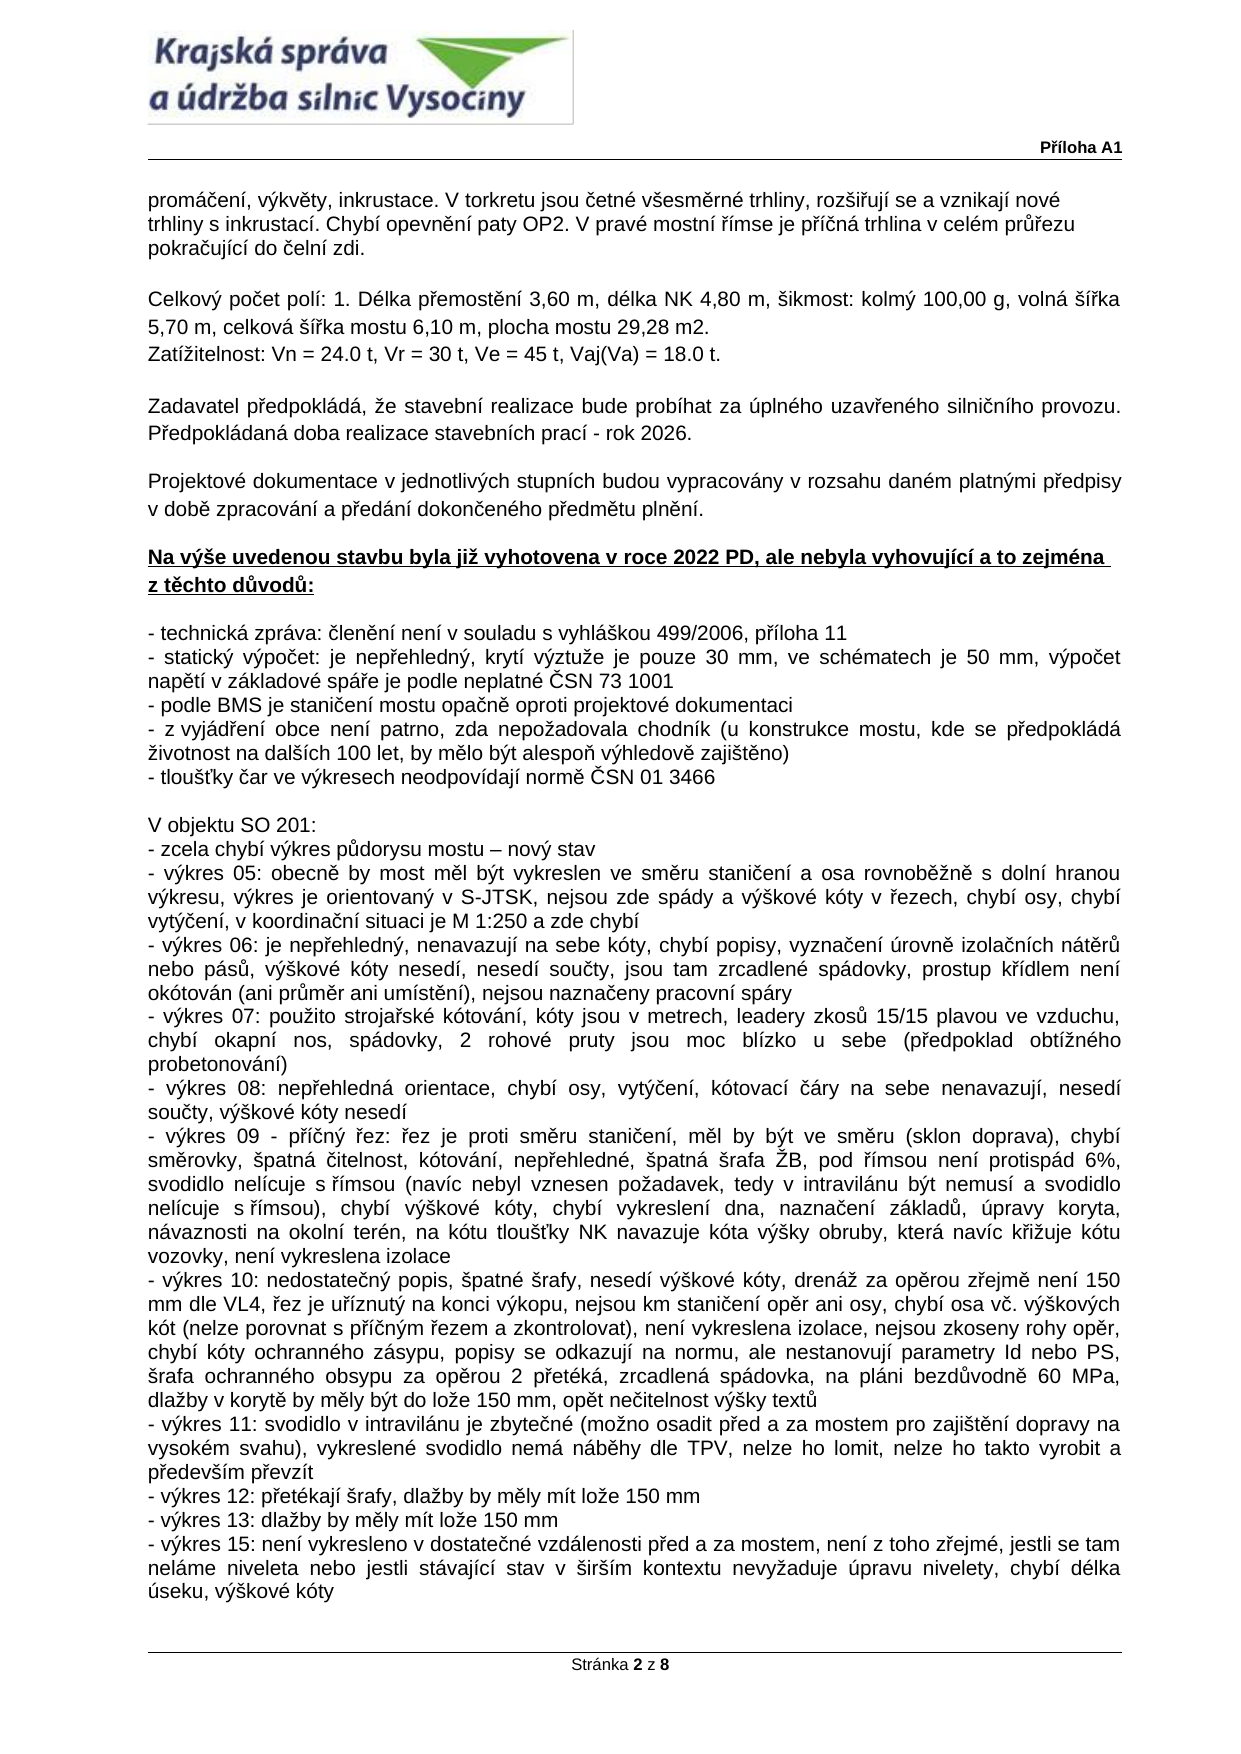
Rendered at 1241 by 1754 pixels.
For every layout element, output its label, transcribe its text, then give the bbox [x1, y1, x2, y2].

text - výkres 06: je nepřehledný, nenavazují na sebe kóty, chybí popisy, vyznačení úrovně izolačních nátěrů nebo pásů, výškové kóty nesedí, nesedí součty, jsou tam zrcadlené spádovky, prostup křídlem není okótován (ani průměr ani umístění), nejsou naznačeny pracovní spáry [148, 932, 1122, 1004]
text - výkres 15: není vykresleno v dostatečné vzdálenosti před a za mostem, není z toho zřejmé, jestli se tam neláme niveleta nebo jestli stávající stav v širším kontextu nevyžaduje úpravu nivelety, chybí délka úseku, výškové kóty [148, 1531, 1122, 1603]
text - tloušťky čar ve výkresech neodpovídají normě ČSN 01 3466 [148, 765, 1122, 789]
text Zadavatel předpokládá, že stavební realizace bude probíhat za úplného uzavřeného silničního provozu. Předpokládaná doba realizace stavebních prací - rok 2026. [148, 393, 1122, 445]
text Projektové dokumentace v jednotlivých stupních budou vypracovány v rozsahu daném platnými předpisy v době zpracování a předání dokončeného předmětu plnění. [148, 469, 1122, 521]
text - výkres 08: nepřehledná orientace, chybí osy, vytýčení, kótovací čáry na sebe nenavazují, nesedí součty, výškové kóty nesedí [148, 1076, 1122, 1124]
text - výkres 11: svodidlo v intravilánu je zbytečné (možno osadit před a za mostem pro zajištění dopravy na vysokém svahu), vykreslené svodidlo nemá náběhy dle TPV, nelze ho lomit, nelze ho takto vyrobit a především převzít [148, 1412, 1122, 1483]
text - výkres 13: dlažby by měly mít lože 150 mm [148, 1507, 1122, 1531]
text - statický výpočet: je nepřehledný, krytí výztuže je pouze 30 mm, ve schématech je 50 mm, výpočet napětí v základové spáře je podle neplatné ČSN 73 1001 [148, 645, 1122, 693]
text Celkový počet polí: 1. Délka přemostění 3,60 m, délka NK 4,80 m, šikmost: kolmý 100,00 g, volná šířka 5,70 m, celková šířka mostu 6,10 m, plocha mostu 29,28 m2. [148, 287, 1122, 338]
text - výkres 10: nedostatečný popis, špatné šrafy, nesedí výškové kóty, drenáž za opěrou zřejmě není 150 mm dle VL4, řez je uříznutý na konci výkopu, nejsou km staničení opěr ani osy, chybí osa vč. výškových kót (nelze porovnat s příčným řezem a zkontrolovat), není vykreslena izolace, nejsou zkoseny rohy opěr, chybí kóty ochranného zásypu, popisy se odkazují na normu, ale nestanovují parametry Id nebo PS, šrafa ochranného obsypu za opěrou 2 přetéká, zrcadlená spádovka, na pláni bezdůvodně 60 MPa, dlažby v korytě by měly být do lože 150 mm, opět nečitelnost výšky textů [148, 1268, 1122, 1412]
text - výkres 05: obecně by most měl být vykreslen ve směru staničení a osa rovnoběžně s dolní hranou výkresu, výkres je orientovaný v S-JTSK, nejsou zde spády a výškové kóty v řezech, chybí osy, chybí vytýčení, v koordinační situaci je M 1:250 a zde chybí [148, 861, 1122, 932]
picture [147, 30, 574, 126]
text - zcela chybí výkres půdorysu mostu – nový stav [148, 837, 1122, 861]
text Zatížitelnost: Vn = 24.0 t, Vr = 30 t, Ve = 45 t, Vaj(Va) = 18.0 t. [148, 342, 1122, 366]
text - technická zpráva: členění není v souladu s vyhláškou 499/2006, příloha 11 [148, 621, 1122, 645]
text - z vyjádření obce není patrno, zda nepožadovala chodník (u konstrukce mostu, kde se předpokládá životnost na dalších 100 let, by mělo být alespoň výhledově zajištěno) [148, 717, 1122, 765]
text - výkres 09 - příčný řez: řez je proti směru staničení, měl by být ve směru (sklon doprava), chybí směrovky, špatná čitelnost, kótování, nepřehledné, špatná šrafa ŽB, pod římsou není protispád 6%, svodidlo nelícuje s římsou (navíc nebyl vznesen požadavek, tedy v intravilánu být nemusí a svodidlo nelícuje s římsou), chybí výškové kóty, chybí vykreslení dna, naznačení základů, úpravy koryta, návaznosti na okolní terén, na kótu tloušťky NK navazuje kóta výšky obruby, která navíc křižuje kótu vozovky, není vykreslena izolace [148, 1124, 1122, 1268]
text - výkres 12: přetékají šrafy, dlažby by měly mít lože 150 mm [148, 1483, 1122, 1507]
text Na výše uvedenou stavbu byla již vyhotovena v roce 2022 PD, ale nebyla vyhovující a to zejména z těchto důvodů: [148, 545, 1122, 597]
text V objektu SO 201: [148, 813, 1122, 837]
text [148, 188, 1122, 259]
text - podle BMS je staničení mostu opačně oproti projektové dokumentaci [148, 693, 1122, 717]
text - výkres 07: použito strojařské kótování, kóty jsou v metrech, leadery zkosů 15/15 plavou ve vzduchu, chybí okapní nos, spádovky, 2 rohové pruty jsou moc blízko u sebe (předpoklad obtížného probetonování) [148, 1004, 1122, 1076]
